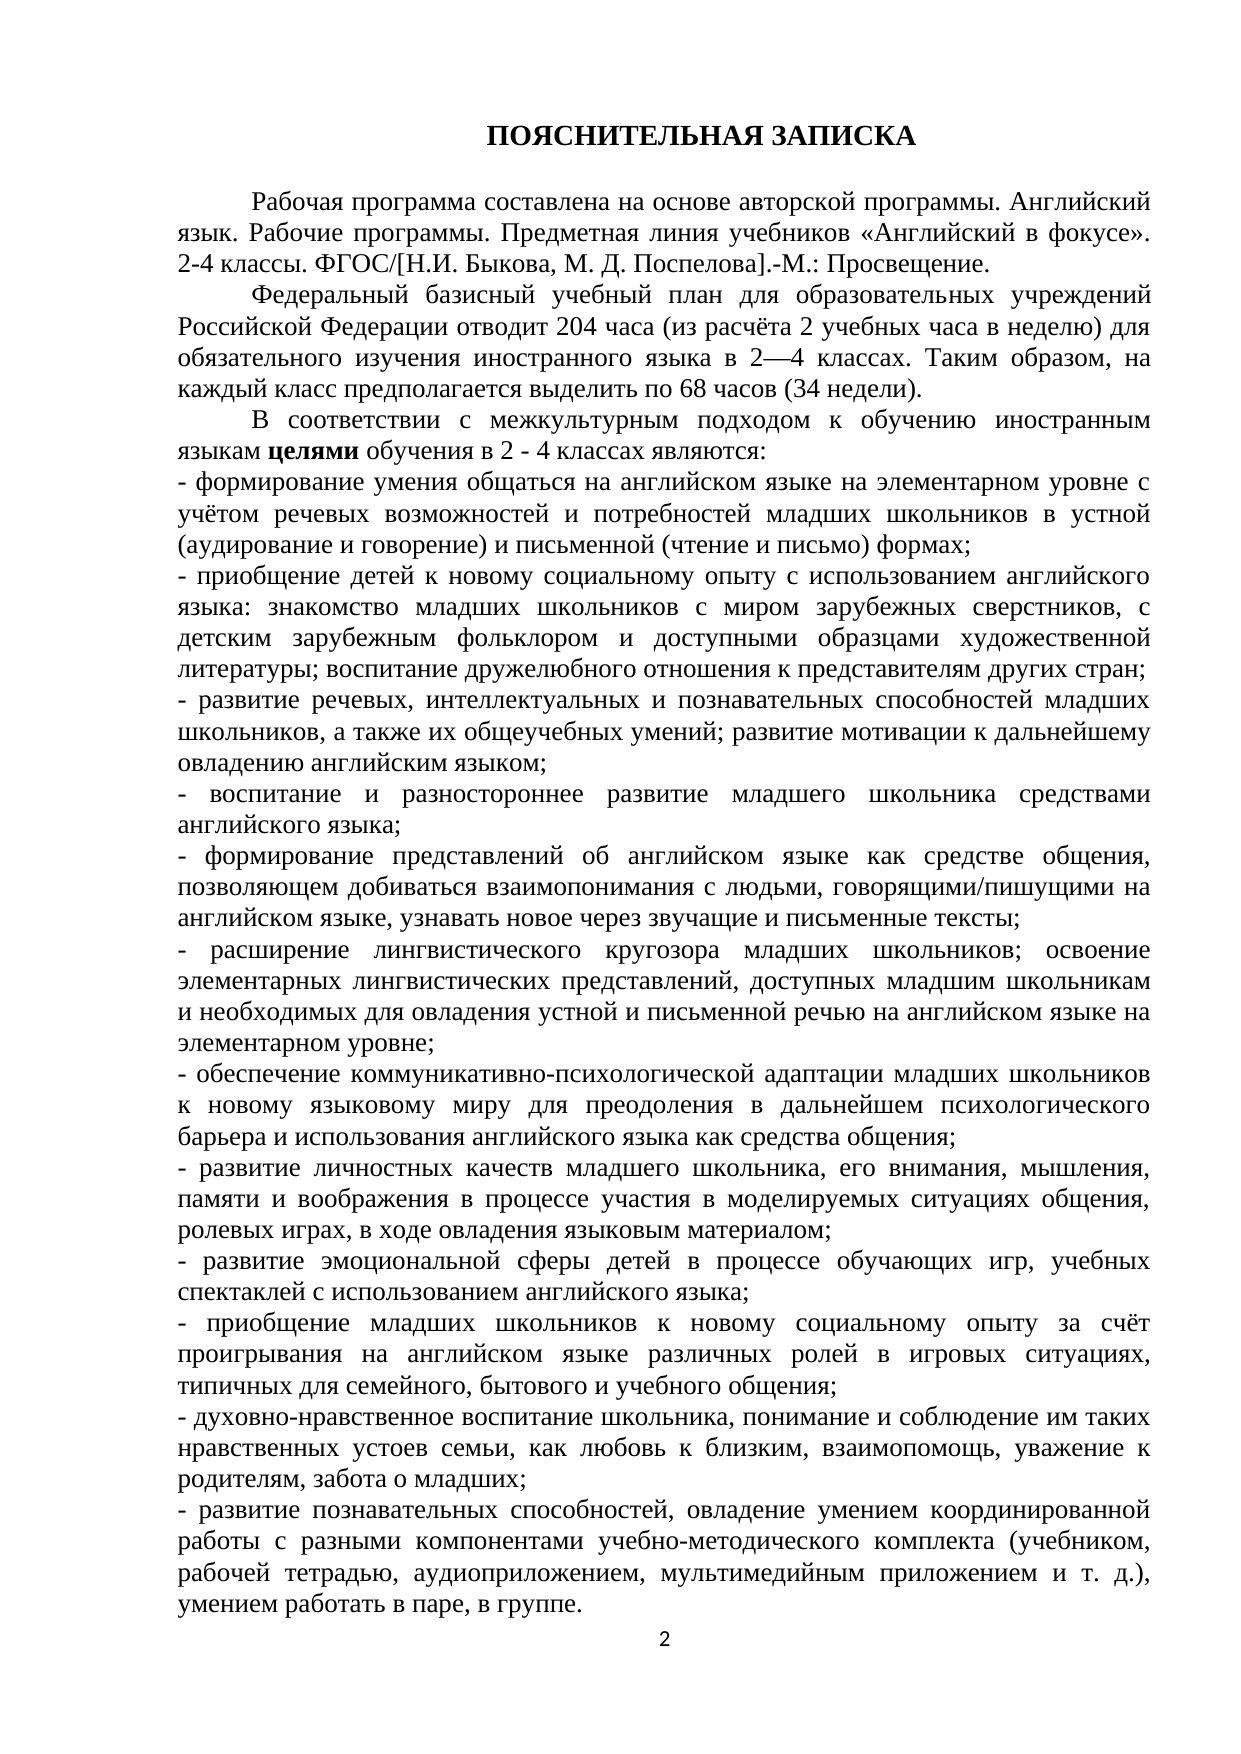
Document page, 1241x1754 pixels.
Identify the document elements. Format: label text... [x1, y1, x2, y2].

text - обеспечение коммуникативно-психологической адаптации младших школьников к новому языковому миру для преодоления в дальнейшем психологического барьера и использования английского языка как средства общения; [177, 1057, 1152, 1151]
text Федеральный базисный учебный план для образовательных учреждений Российской Федерации отводит 204 часа (из расчёта 2 учебных часа в неделю) для обязательного изучения иностранного языка в 2—4 классах. Таким образом, на каждый класс предполагается выделить по 68 часов (34 недели). [177, 279, 1152, 403]
text - развитие познавательных способностей, овладение умением координированной работы с разными компонентами учебно-методического комплекта (учебником, рабочей тетрадью, аудиоприложением, мультимедийным приложением и т. д.), умением работать в паре, в группе. [177, 1493, 1152, 1618]
text - воспитание и разностороннее развитие младшего школьника средствами английского языка; [177, 777, 1152, 839]
text - формирование представлений об английском языке как средстве общения, позволяющем добиваться взаимопонимания с людьми, говорящими/пишущими на английском языке, узнавать новое через звучащие и письменные тексты; [177, 839, 1152, 933]
text ПОЯСНИТЕЛЬНАЯ ЗАПИСКА [177, 118, 1152, 152]
text Рабочая программа составлена на основе авторской программы. Английский язык. Рабочие программы. Предметная линия учебников «Английский в фокусе». 2-4 классы. ФГОС/[Н.И. Быкова, М. Д. Поспелова].-М.: Просвещение. [177, 185, 1152, 279]
text - расширение лингвистического кругозора младших школьников; освоение элементарных лингвистических представлений, доступных младшим школьникам и необходимых для овладения устной и письменной речью на английском языке на элементарном уровне; [177, 933, 1152, 1057]
text - приобщение младших школьников к новому социальному опыту за счёт проигрывания на английском языке различных ролей в игровых ситуациях, типичных для семейного, бытового и учебного общения; [177, 1306, 1152, 1400]
text - приобщение детей к новому социальному опыту с использованием английского языка: знакомство младших школьников с миром зарубежных сверстников, с детским зарубежным фольклором и доступными образцами художественной литературы; воспитание дружелюбного отношения к представителям других стран; [177, 559, 1152, 683]
text - формирование умения общаться на английском языке на элементарном уровне с учётом речевых возможностей и потребностей младших школьников в устной (аудирование и говорение) и письменной (чтение и письмо) формах; [177, 466, 1152, 559]
text - развитие личностных качеств младшего школьника, его внимания, мышления, памяти и воображения в процессе участия в моделируемых ситуациях общения, ролевых играх, в ходе овладения языковым материалом; [177, 1151, 1152, 1244]
text В соответствии с межкультурным подходом к обучению иностранным языкам целями обучения в 2 - 4 классах являются: [177, 403, 1152, 466]
text - развитие речевых, интеллектуальных и познавательных способностей младших школьников, а также их общеучебных умений; развитие мотивации к дальнейшему овладению английским языком; [177, 683, 1152, 777]
text - духовно-нравственное воспитание школьника, понимание и соблюдение им таких нравственных устоев семьи, как любовь к близким, взаимопомощь, уважение к родителям, забота о младших; [177, 1400, 1152, 1493]
text - развитие эмоциональной сферы детей в процессе обучающих игр, учебных спектаклей с использованием английского языка; [177, 1244, 1152, 1306]
